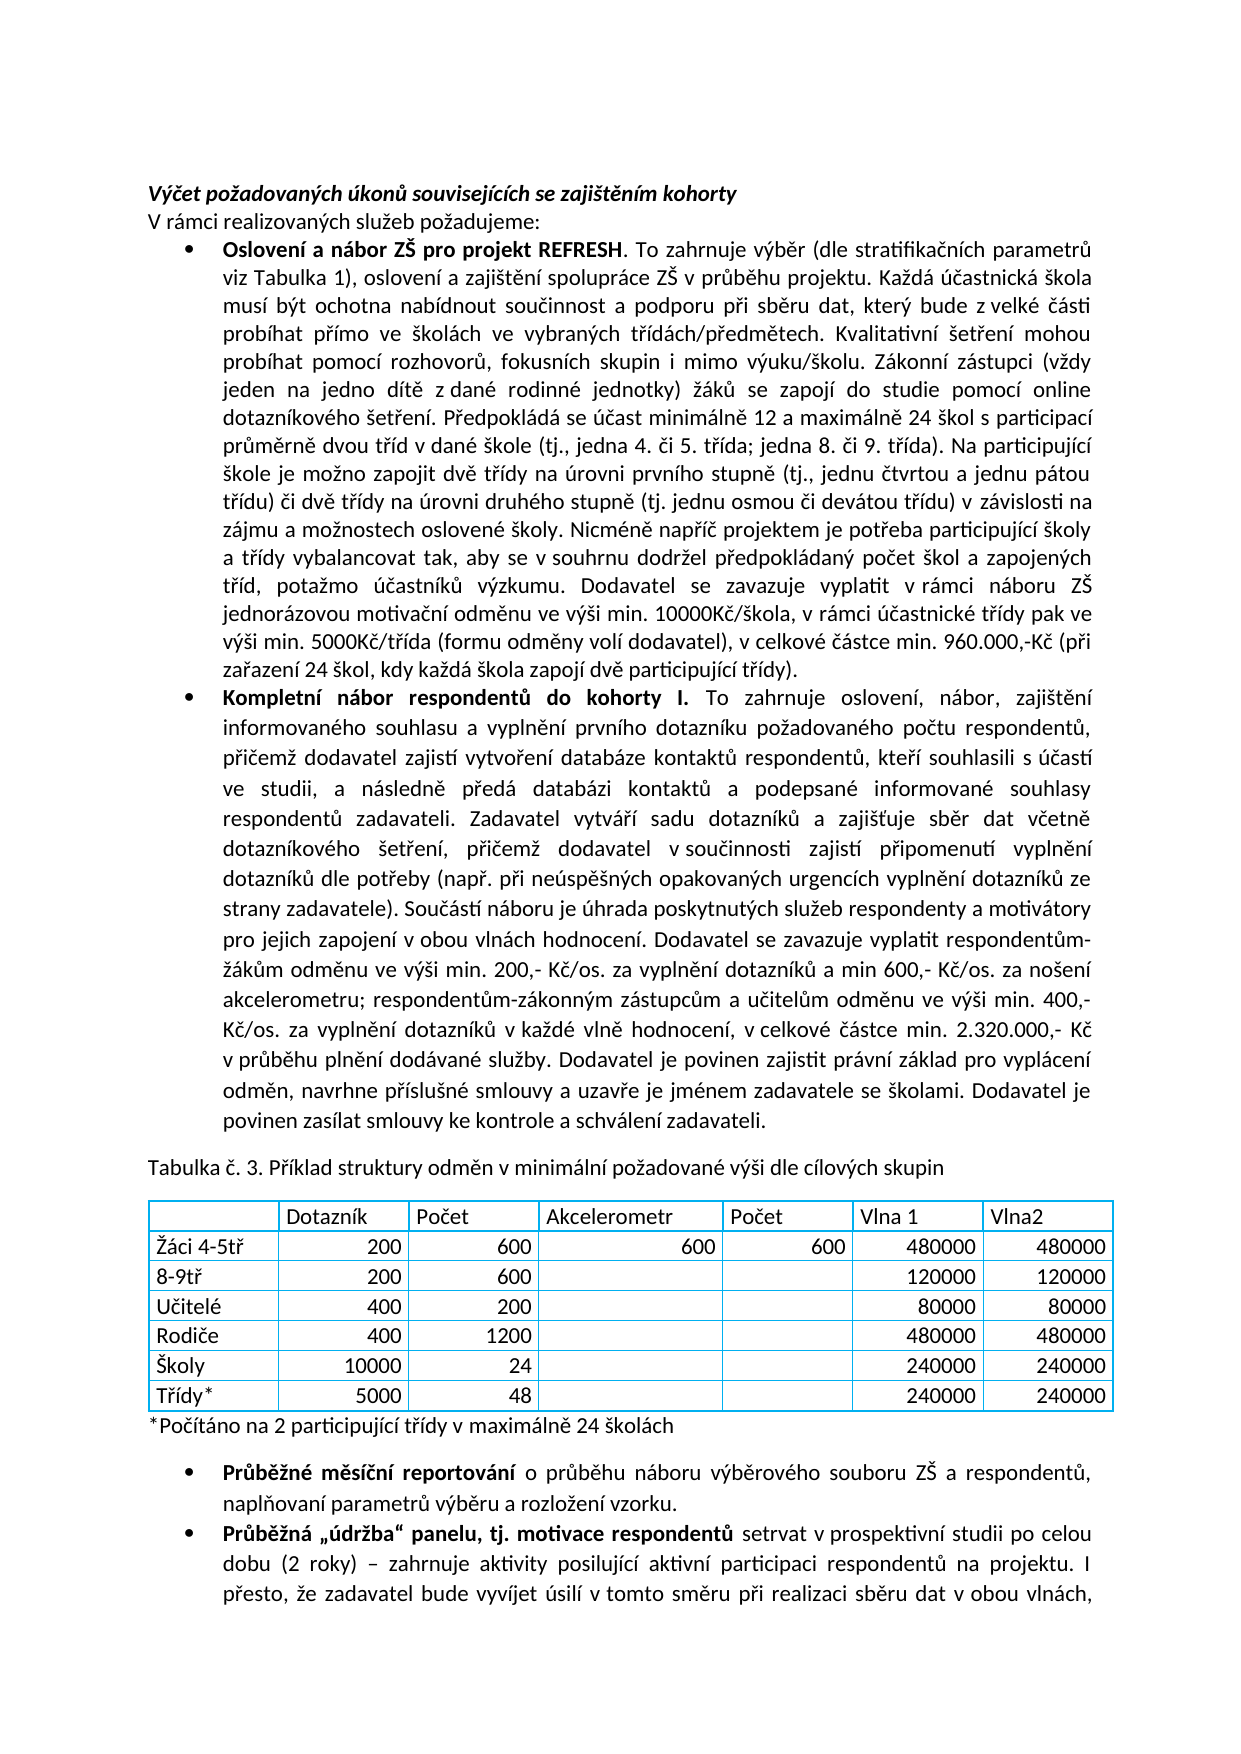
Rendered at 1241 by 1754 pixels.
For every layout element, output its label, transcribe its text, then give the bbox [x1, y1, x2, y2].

table_cell 240000 [984, 1381, 1112, 1409]
list Kompletní nábor respondentů do kohorty I. To zahrnuje oslovení, nábor, zajištění informovaného souhlasu a vyplnění prvního dotazníku požadovaného počtu respondentů, přičemž dodavatel zajistí vytvoření databáze kontaktů respondentů, kteří souhlasili s účastí ve studii, a následně předá databázi kontaktů a podepsané informované souhlasy respondentů zadavateli. Zadavatel vytváří sadu dotazníků a zajišťuje sběr dat včetně dotazníkového šetření, přičemž dodavatel v součinnosti zajistí připomenutí vyplnění dotazníků dle potřeby (např. při neúspěšných opakovaných urgencích vyplnění dotazníků ze strany zadavatele). Součástí náboru je úhrada poskytnutých služeb respondenty a motivátory pro jejich zapojení v obou vlnách hodnocení. Dodavatel se zavazuje vyplatit respondentům-žákům odměnu ve výši min. 200,- Kč/os. za vyplnění dotazníků a min 600,- Kč/os. za nošení akcelerometru; respondentům-zákonným zástupcům a učitelům odměnu ve výši min. 400,- Kč/os. za vyplnění dotazníků v každé vlně hodnocení, v celkové částce min. 2.320.000,- Kč v průběhu plnění dodávané služby. Dodavatel je povinen zajistit právní základ pro vyplácení odměn, navrhne příslušné smlouvy a uzavře je jménem zadavatele se školami. Dodavatel je povinen zasílat smlouvy ke kontrole a schválení zadavateli. [185, 683, 1092, 1134]
table_header Akcelerometr [540, 1202, 722, 1230]
table_cell Rodiče [150, 1321, 278, 1350]
table_cell [539, 1291, 722, 1320]
list Oslovení a nábor ZŠ pro projekt REFRESH. To zahrnuje výběr (dle stratifikačních parametrů viz Tabulka 1), oslovení a zajištění spolupráce ZŠ v průběhu projektu. Každá účastnická škola musí být ochotna nabídnout součinnost a podporu při sběru dat, který bude z velké části probíhat přímo ve školách ve vybraných třídách/předmětech. Kvalitativní šetření mohou probíhat pomocí rozhovorů, fokusních skupin i mimo výuku/školu. Zákonní zástupci (vždy jeden na jedno dítě z dané rodinné jednotky) žáků se zapojí do studie pomocí online dotazníkového šetření. Předpokládá se účast minimálně 12 a maximálně 24 škol s participací průměrně dvou tříd v dané škole (tj., jedna 4. či 5. třída; jedna 8. či 9. třída). Na participující škole je možno zapojit dvě třídy na úrovni prvního stupně (tj., jednu čtvrtou a jednu pátou třídu) či dvě třídy na úrovni druhého stupně (tj. jednu osmou či devátou třídu) v závislosti na zájmu a možnostech oslovené školy. Nicméně napříč projektem je potřeba participující školy a třídy vybalancovat tak, aby se v souhrnu dodržel předpokládaný počet škol a zapojených tříd, potažmo účastníků výzkumu. Dodavatel se zavazuje vyplatit v rámci náboru ZŠ jednorázovou motivační odměnu ve výši min. 10000Kč/škola, v rámci účastnické třídy pak ve výši min. 5000Kč/třída (formu odměny volí dodavatel), v celkové částce min. 960.000,-Kč (při zařazení 24 škol, kdy každá škola zapojí dvě participující třídy). [185, 235, 1092, 683]
table_cell 80000 [853, 1291, 983, 1320]
table_cell 600 [723, 1232, 852, 1260]
table_cell 240000 [984, 1351, 1112, 1379]
table_cell 120000 [984, 1261, 1112, 1290]
text Tabulka č. 3. Příklad struktury odměn v minimální požadované výši dle cílových skupin [148, 1153, 1092, 1181]
table_cell [539, 1261, 722, 1290]
table_cell 240000 [853, 1381, 983, 1409]
table_cell Žáci 4-5tř [150, 1232, 278, 1260]
table_cell Učitelé [150, 1291, 278, 1320]
table_cell [539, 1321, 722, 1350]
table_cell 200 [279, 1232, 408, 1260]
table_cell 48 [409, 1381, 538, 1409]
table_header Počet [410, 1202, 538, 1230]
table_cell 600 [409, 1261, 538, 1290]
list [185, 1519, 1092, 1607]
text Výčet požadovaných úkonů souvisejících se zajištěním kohorty [148, 179, 1092, 207]
table_cell 240000 [853, 1351, 983, 1379]
list Průběžné měsíční reportování o průběhu náboru výběrového souboru ZŠ a respondentů, naplňovaní parametrů výběru a rozložení vzorku. [185, 1458, 1092, 1517]
table_cell 8-9tř [150, 1261, 278, 1290]
table_cell [723, 1291, 852, 1320]
table_cell [539, 1351, 722, 1379]
table_header Dotazník [280, 1202, 408, 1230]
table_cell 10000 [279, 1351, 408, 1379]
table_header Počet [724, 1202, 852, 1230]
table_header [150, 1202, 278, 1230]
table_cell [539, 1381, 722, 1409]
table_cell 480000 [853, 1321, 983, 1350]
table_cell 480000 [984, 1321, 1112, 1350]
text *Počítáno na 2 participující třídy v maximálně 24 školách [148, 1412, 1092, 1439]
table_cell 480000 [853, 1232, 983, 1260]
table_header Vlna2 [984, 1202, 1112, 1230]
table_header Vlna 1 [854, 1202, 982, 1230]
table_cell [723, 1381, 852, 1409]
table_cell 600 [409, 1232, 538, 1260]
table_cell 5000 [279, 1381, 408, 1409]
table_cell [723, 1261, 852, 1290]
table_cell 400 [279, 1321, 408, 1350]
table_cell 1200 [409, 1321, 538, 1350]
table_cell Třídy* [150, 1381, 278, 1409]
table_cell 80000 [984, 1291, 1112, 1320]
table_cell 24 [409, 1351, 538, 1379]
table_cell [723, 1321, 852, 1350]
table_cell 200 [279, 1261, 408, 1290]
table_cell 200 [409, 1291, 538, 1320]
text V rámci realizovaných služeb požadujeme: [148, 207, 1092, 235]
table_cell [723, 1351, 852, 1379]
table_cell Školy [150, 1351, 278, 1379]
table_cell 400 [279, 1291, 408, 1320]
table_cell 120000 [853, 1261, 983, 1290]
table_cell 600 [539, 1232, 722, 1260]
table_cell 480000 [984, 1232, 1112, 1260]
